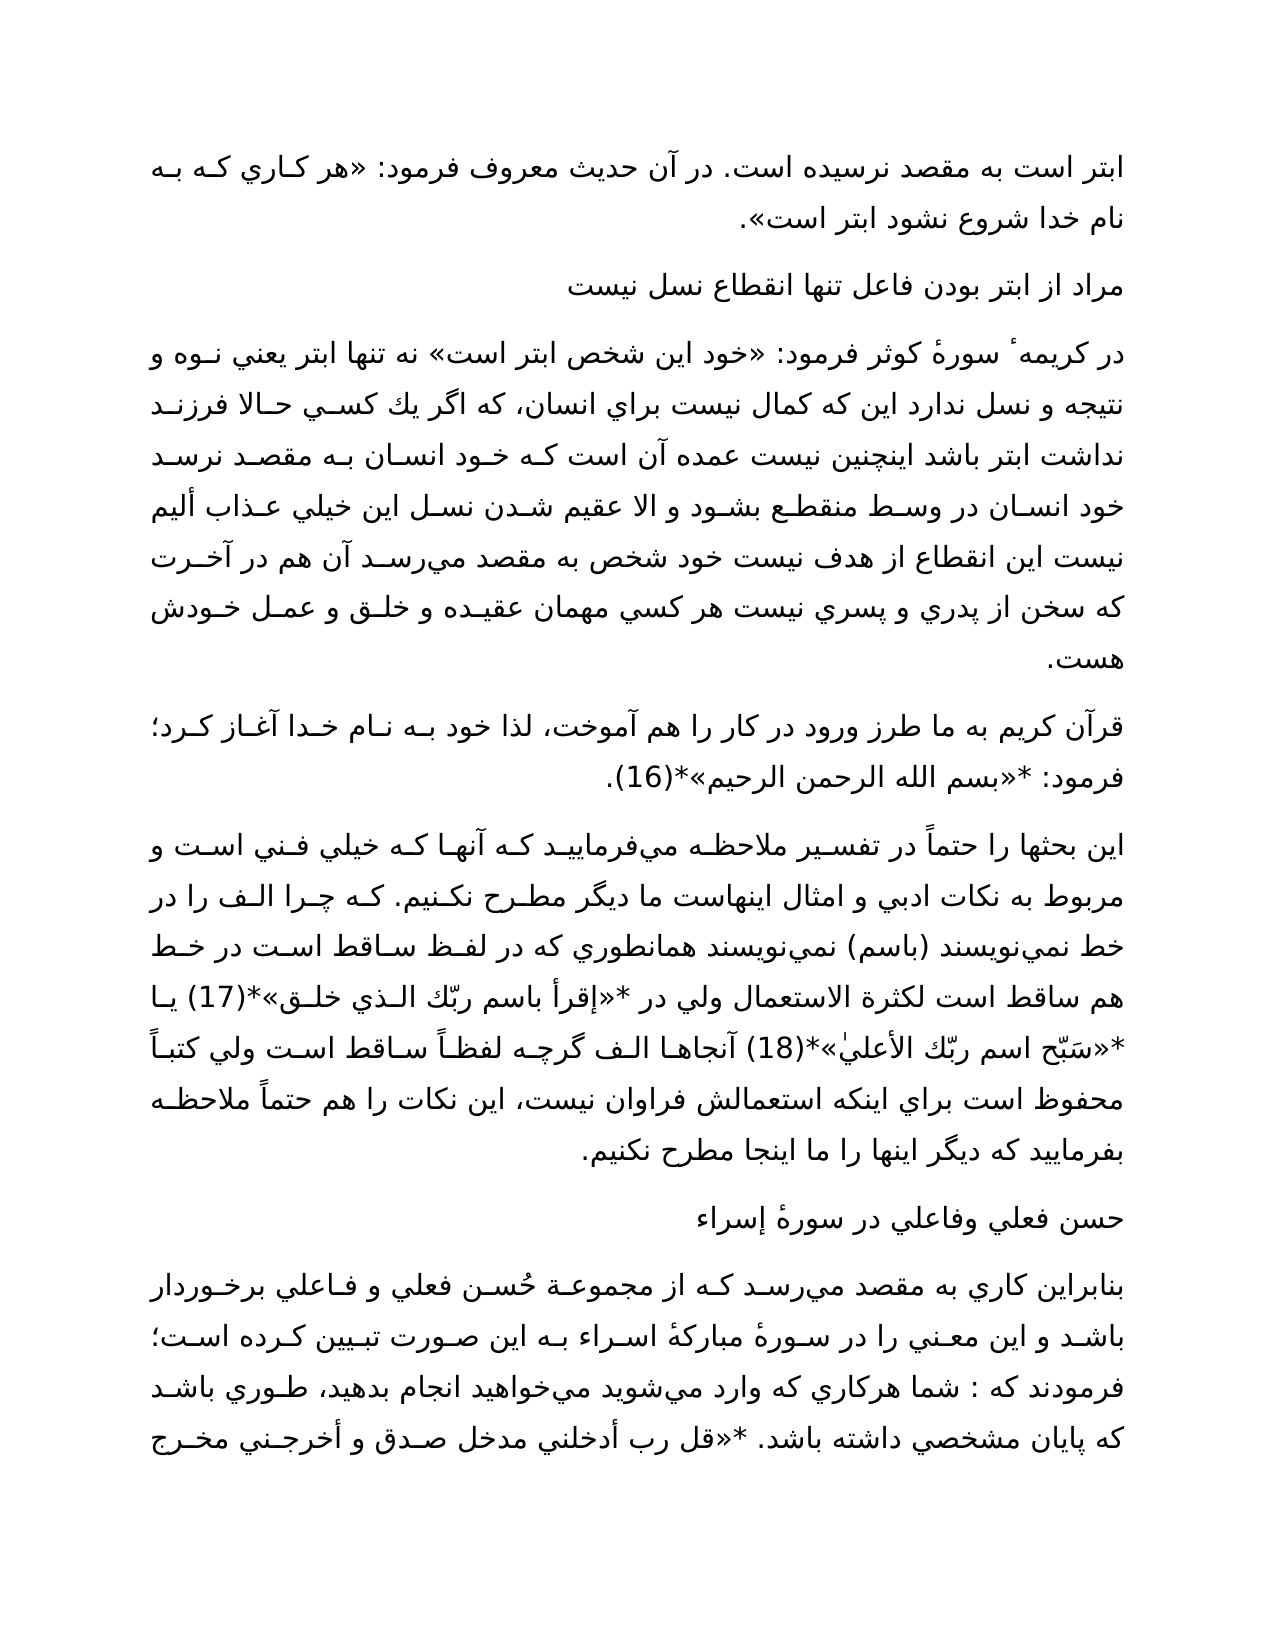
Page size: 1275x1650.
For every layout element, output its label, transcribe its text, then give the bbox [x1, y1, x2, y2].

text مراد از ابتر بودن فاعل تنها انقطاع نسل نيست [150, 268, 1125, 302]
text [150, 1269, 1125, 1456]
text در كريمهٴ‌ سورهٔ‌ كوثر فرمود: «خود اين شخص ابتر است» نه تنها ابتر يعني نوه و نتيجه و نسل ندارد اين كه كمال نيست براي انسان، كه اگر يك كسي حالا فرزند نداشت ابتر باشد اينچنين نيست عمده آن است كه خود انسان به مقصد نرسد خود انسان در وسط منقطع بشود و الا عقيم شدن نسل اين خيلي عذاب أليم نيست اين انقطاع از هدف نيست خود شخص به مقصد مي‌رسد آن هم در آخرت كه سخن از پدري و پسري نيست هر كسي مهمان عقيده و خلق و عمل خودش هست. [150, 336, 1125, 676]
text حسن فعلي وفاعلي در سورهٔ إسراء [150, 1201, 1125, 1235]
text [150, 150, 1125, 235]
text اين بحثها را حتماً‌ در تفسير ملاحظه مي‌فرماييد كه آنها كه خيلي فني است و مربوط به نكات ادبي و امثال اينهاست ما ديگر مطرح نكنيم. كه چرا الف را در خط نمي‌نويسند (باسم) نمي‌نويسند همانطوري كه در لفظ ساقط است در خط هم ساقط است لكثرة الاستعمال ولي در *«إقرأ باسم ربّك الذي خلق»*(17) يا *«سَبّح اسم ربّك الأعليٰ»*(18) آنجاها الف گرچه لفظاً ساقط است ولي كتباً محفوظ است براي اينكه استعمالش فراوان نيست، اين نكات را هم حتماً ملاحظه بفرماييد كه ديگر اينها را ما اينجا مطرح نكنيم. [150, 828, 1125, 1167]
text قرآن كريم به ما طرز ورود در كار را هم آموخت، لذا خود به نام خدا آغاز كرد؛ فرمود: *«بسم الله الرحمن الرحيم»*(16). [150, 709, 1125, 794]
